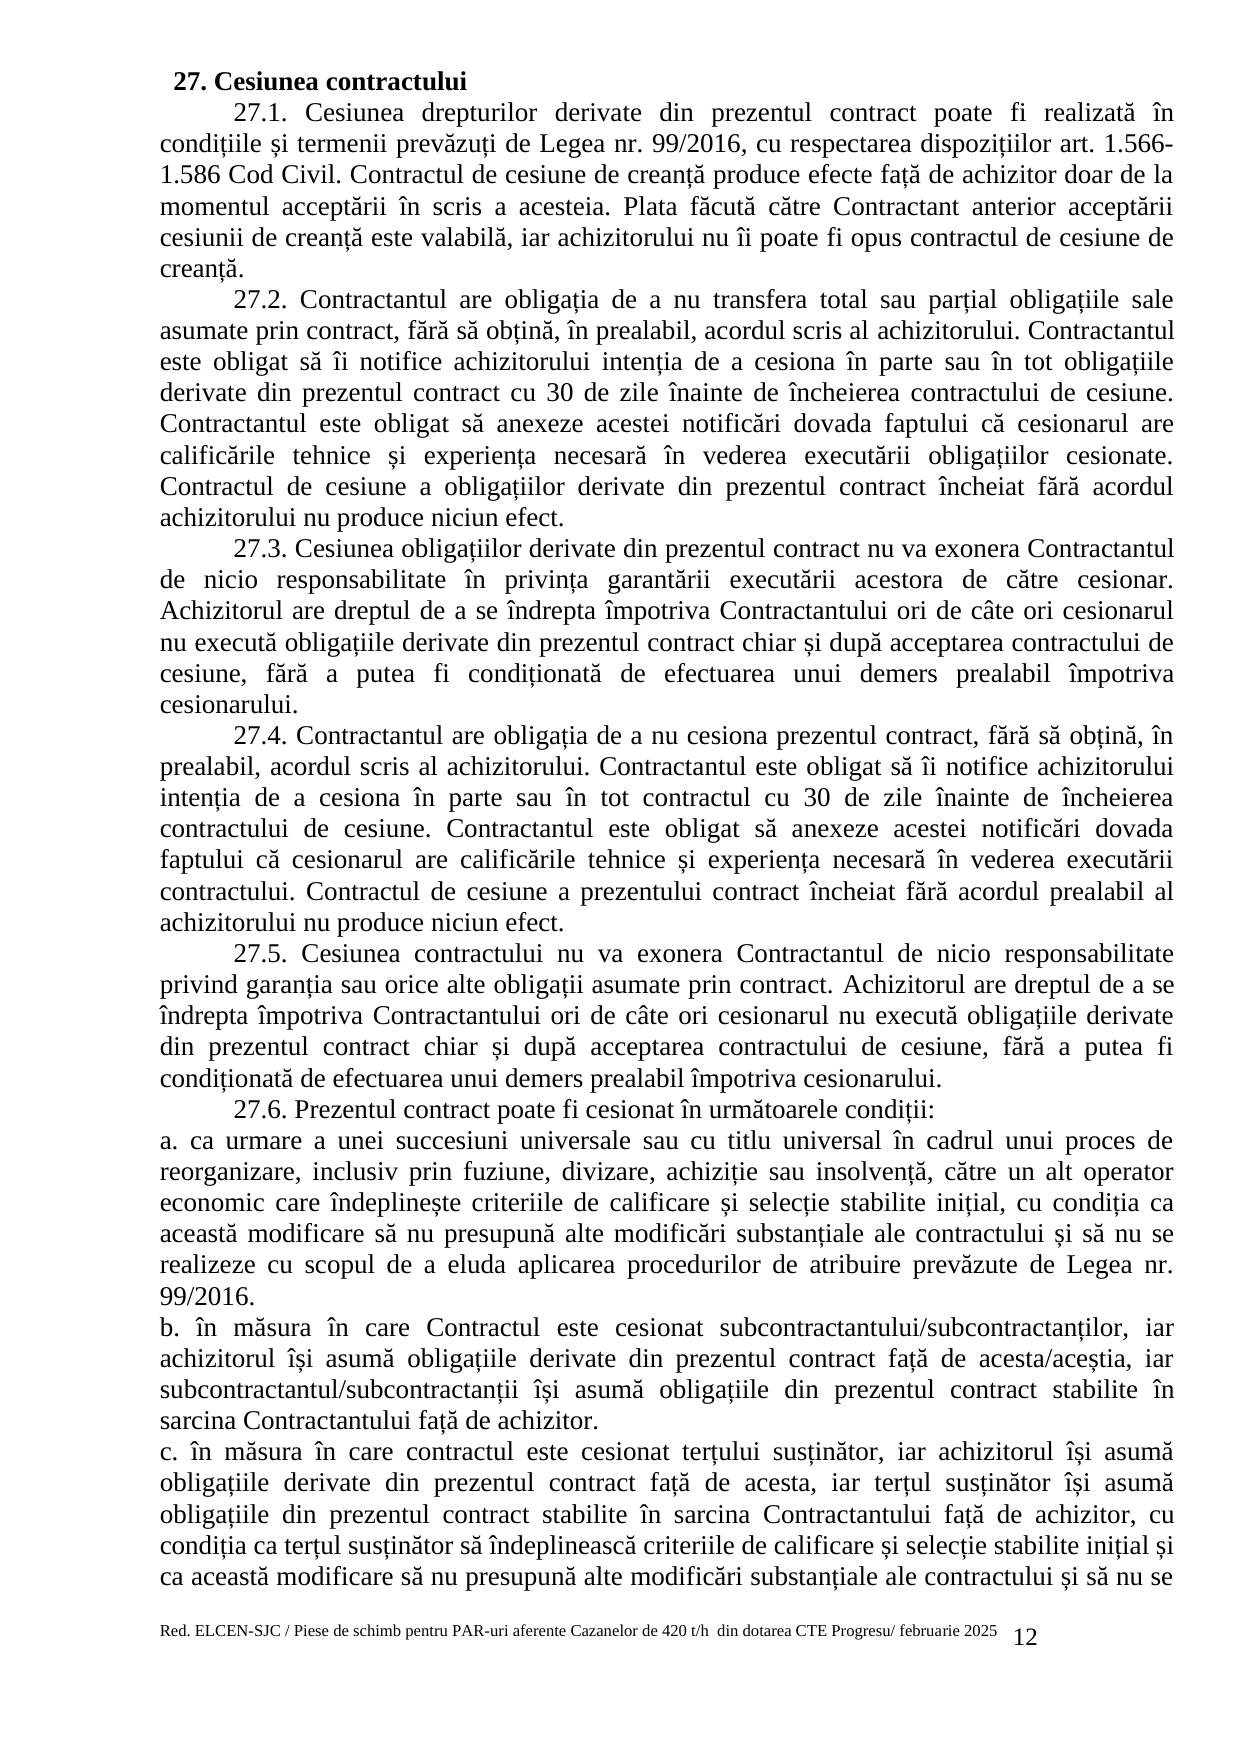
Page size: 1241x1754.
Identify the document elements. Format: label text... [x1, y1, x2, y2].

text 27.1. Cesiunea drepturilor derivate din prezentul contract poate fi realizată în condițiile și termenii prevăzuți de Legea nr. 99/2016, cu respectarea dispozițiilor art. 1.566-1.586 Cod Civil. Contractul de cesiune de creanță produce efecte față de achizitor doar de la momentul acceptării în scris a acesteia. Plata făcută către Contractant anterior acceptării cesiunii de creanță este valabilă, iar achizitorului nu îi poate fi opus contractul de cesiune de creanță. [159, 96, 1175, 283]
text 27.4. Contractantul are obligația de a nu cesiona prezentul contract, fără să obțină, în prealabil, acordul scris al achizitorului. Contractantul este obligat să îi notifice achizitorului intenția de a cesiona în parte sau în tot contractul cu 30 de zile înainte de încheierea contractului de cesiune. Contractantul este obligat să anexeze acestei notificări dovada faptului că cesionarul are calificările tehnice și experiența necesară în vederea executării contractului. Contractul de cesiune a prezentului contract încheiat fără acordul prealabil al achizitorului nu produce niciun efect. [159, 719, 1175, 937]
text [159, 1435, 1175, 1591]
text 27.3. Cesiunea obligațiilor derivate din prezentul contract nu va exonera Contractantul de nicio responsabilitate în privința garantării executării acestora de către cesionar. Achizitorul are dreptul de a se îndrepta împotriva Contractantului ori de câte ori cesionarul nu execută obligațiile derivate din prezentul contract chiar și după acceptarea contractului de cesiune, fără a putea fi condiționată de efectuarea unui demers prealabil împotriva cesionarului. [159, 532, 1175, 719]
text a. ca urmare a unei succesiuni universale sau cu titlu universal în cadrul unui proces de reorganizare, inclusiv prin fuziune, divizare, achiziție sau insolvență, către un alt operator economic care îndeplinește criteriile de calificare și selecție stabilite inițial, cu condiția ca această modificare să nu presupună alte modificări substanțiale ale contractului și să nu se realizeze cu scopul de a eluda aplicarea procedurilor de atribuire prevăzute de Legea nr. 99/2016. [159, 1124, 1175, 1311]
text 27.6. Prezentul contract poate fi cesionat în următoarele condiții: [159, 1093, 1175, 1124]
text 27. Cesiunea contractului [159, 65, 1175, 96]
text 27.5. Cesiunea contractului nu va exonera Contractantul de nicio responsabilitate privind garanția sau orice alte obligații asumate prin contract. Achizitorul are dreptul de a se îndrepta împotriva Contractantului ori de câte ori cesionarul nu execută obligațiile derivate din prezentul contract chiar și după acceptarea contractului de cesiune, fără a putea fi condiționată de efectuarea unui demers prealabil împotriva cesionarului. [159, 937, 1175, 1093]
text b. în măsura în care Contractul este cesionat subcontractantului/subcontractanților, iar achizitorul își asumă obligațiile derivate din prezentul contract față de acesta/aceștia, iar subcontractantul/subcontractanții își asumă obligațiile din prezentul contract stabilite în sarcina Contractantului față de achizitor. [159, 1311, 1175, 1435]
text 27.2. Contractantul are obligația de a nu transfera total sau parțial obligațiile sale asumate prin contract, fără să obțină, în prealabil, acordul scris al achizitorului. Contractantul este obligat să îi notifice achizitorului intenția de a cesiona în parte sau în tot obligațiile derivate din prezentul contract cu 30 de zile înainte de încheierea contractului de cesiune. Contractantul este obligat să anexeze acestei notificări dovada faptului că cesionarul are calificările tehnice și experiența necesară în vederea executării obligațiilor cesionate. Contractul de cesiune a obligațiilor derivate din prezentul contract încheiat fără acordul achizitorului nu produce niciun efect. [159, 283, 1175, 532]
